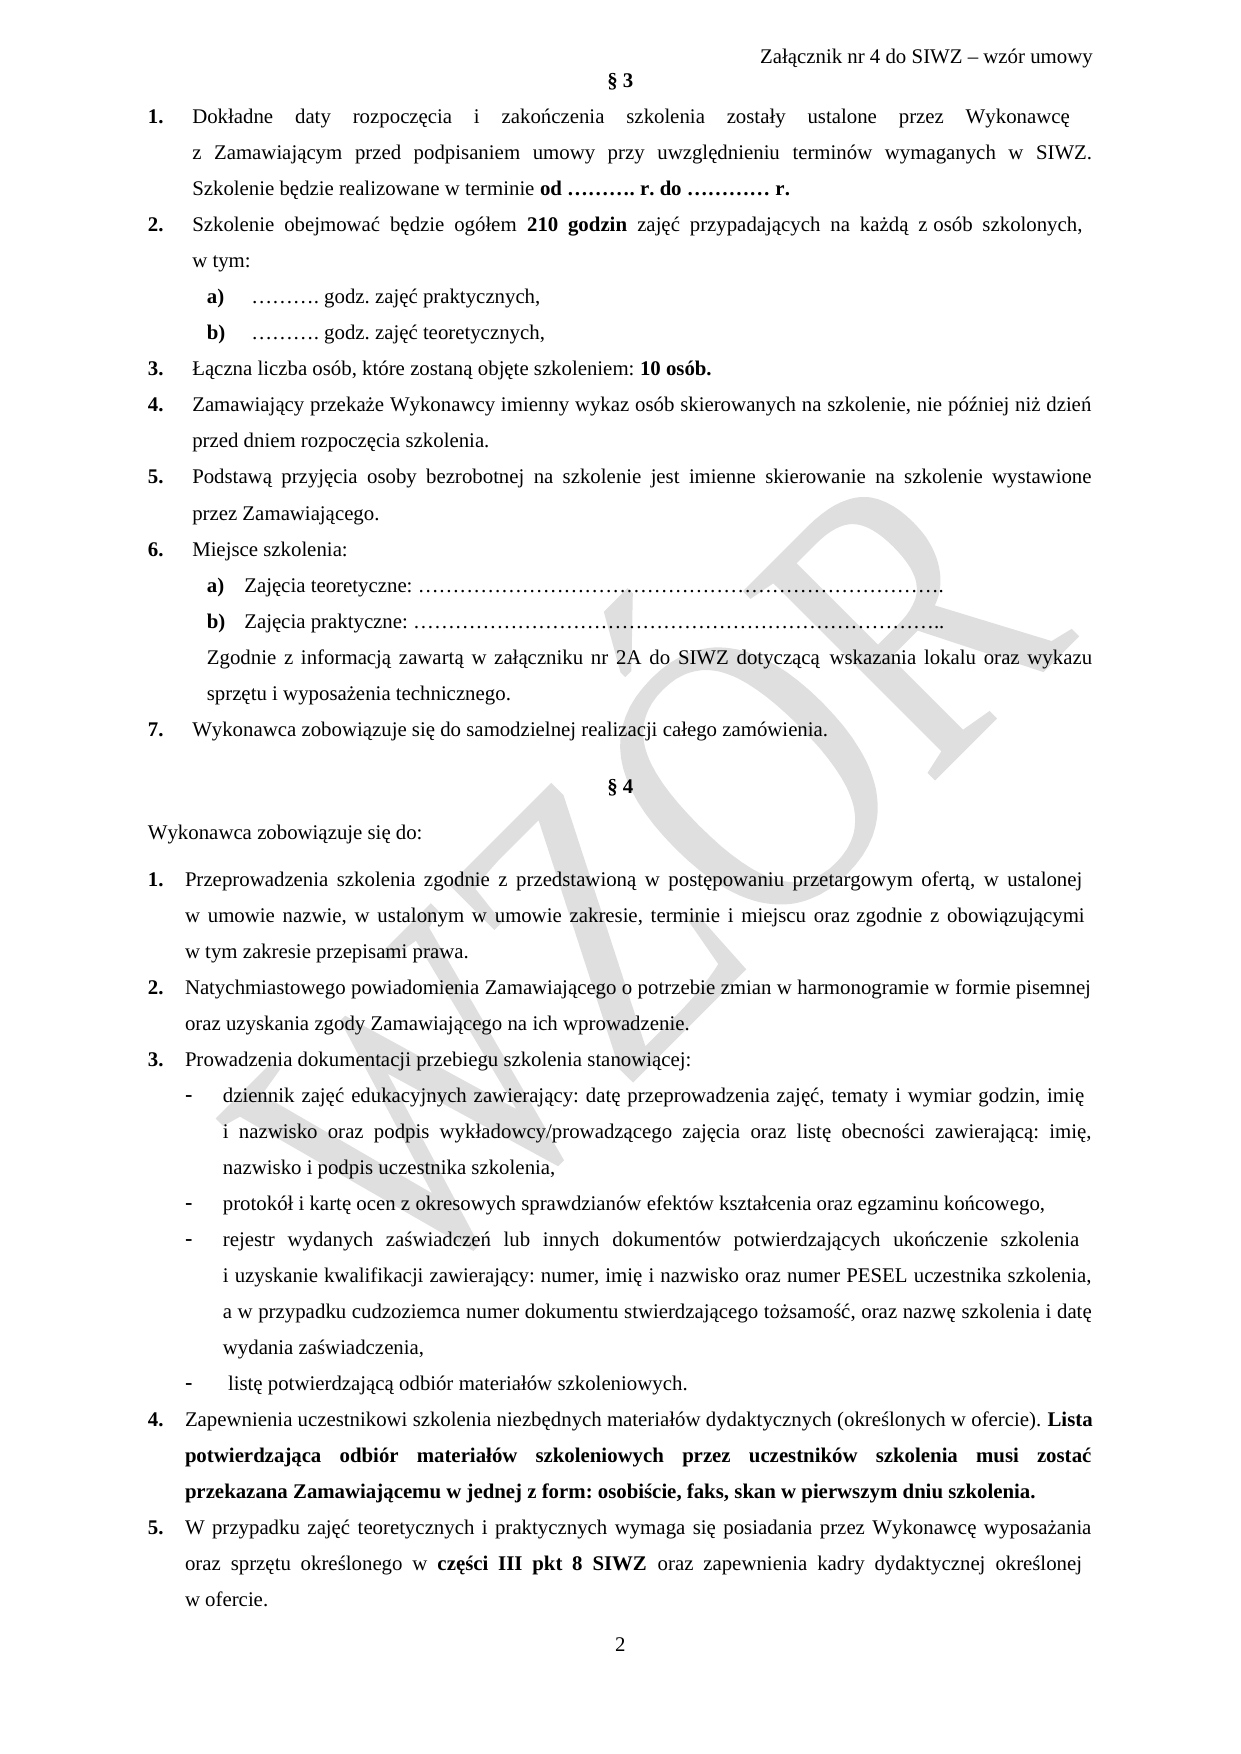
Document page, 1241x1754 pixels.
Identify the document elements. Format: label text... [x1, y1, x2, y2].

text § 3 [148, 68, 1093, 92]
list Podstawą przyjęcia osoby bezrobotnej na szkolenie jest imienne skierowanie na szkolenie wystawione przez Zamawiającego. [148, 464, 1093, 524]
list Zamawiający przekaże Wykonawcy imienny wykaz osób skierowanych na szkolenie, nie później niż dzień przed dniem rozpoczęcia szkolenia. [148, 392, 1093, 452]
list Prowadzenia dokumentacji przebiegu szkolenia stanowiącej: [148, 1047, 1093, 1071]
list Zgodnie z informacją zawartą w załączniku nr 2A do SIWZ dotyczącą wskazania lokalu oraz wykazu sprzętu i wyposażenia technicznego. [207, 644, 1093, 705]
list Przeprowadzenia szkolenia zgodnie z przedstawioną w postępowaniu przetargowym ofertą, w ustalonej w umowie nazwie, w ustalonym w umowie zakresie, terminie i miejscu oraz zgodnie z obowiązującymi w tym zakresie przepisami prawa. [148, 866, 1093, 963]
list listę potwierdzającą odbiór materiałów szkoleniowych. [185, 1371, 1093, 1395]
list Zajęcia teoretyczne: …………………………………………………………………. [207, 572, 1093, 597]
text § 4 [148, 773, 1093, 798]
list rejestr wydanych zaświadczeń lub innych dokumentów potwierdzających ukończenie szkolenia i uzyskanie kwalifikacji zawierający: numer, imię i nazwisko oraz numer PESEL uczestnika szkolenia, a w przypadku cudzoziemca numer dokumentu stwierdzającego tożsamość, oraz nazwę szkolenia i datę wydania zaświadczenia, [185, 1227, 1093, 1359]
list Szkolenie obejmować będzie ogółem 210 godzin zajęć przypadających na każdą z osób szkolonych, w tym: [148, 212, 1093, 272]
list Zapewnienia uczestnikowi szkolenia niezbędnych materiałów dydaktycznych (określonych w ofercie). Lista potwierdzająca odbiór materiałów szkoleniowych przez uczestników szkolenia musi zostać przekazana Zamawiającemu w jednej z form: osobiście, faks, skan w pierwszym dniu szkolenia. [148, 1407, 1093, 1503]
list Miejsce szkolenia: [148, 536, 1093, 561]
list Wykonawca zobowiązuje się do samodzielnej realizacji całego zamówienia. [148, 717, 1093, 741]
list dziennik zajęć edukacyjnych zawierający: datę przeprowadzenia zajęć, tematy i wymiar godzin, imię i nazwisko oraz podpis wykładowcy/prowadzącego zajęcia oraz listę obecności zawierającą: imię, nazwisko i podpis uczestnika szkolenia, [185, 1083, 1093, 1179]
list ………. godz. zajęć praktycznych, [207, 284, 1093, 308]
list Dokładne daty rozpoczęcia i zakończenia szkolenia zostały ustalone przez Wykonawcę z Zamawiającym przed podpisaniem umowy przy uwzględnieniu terminów wymaganych w SIWZ. Szkolenie będzie realizowane w terminie od ………. r. do ………… r. [148, 104, 1093, 200]
list W przypadku zajęć teoretycznych i praktycznych wymaga się posiadania przez Wykonawcę wyposażania oraz sprzętu określonego w części III pkt 8 SIWZ oraz zapewnienia kadry dydaktycznej określonej w ofercie. [148, 1515, 1093, 1611]
list Łączna liczba osób, które zostaną objęte szkoleniem: 10 osób. [148, 356, 1093, 380]
list ………. godz. zajęć teoretycznych, [207, 320, 1093, 344]
list protokół i kartę ocen z okresowych sprawdzianów efektów kształcenia oraz egzaminu końcowego, [185, 1191, 1093, 1215]
list Zajęcia praktyczne: ………………………………………………………………….. [207, 608, 1093, 633]
list Natychmiastowego powiadomienia Zamawiającego o potrzebie zmian w harmonogramie w formie pisemnej oraz uzyskania zgody Zamawiającego na ich wprowadzenie. [148, 974, 1093, 1035]
text Wykonawca zobowiązuje się do: [148, 820, 1093, 844]
